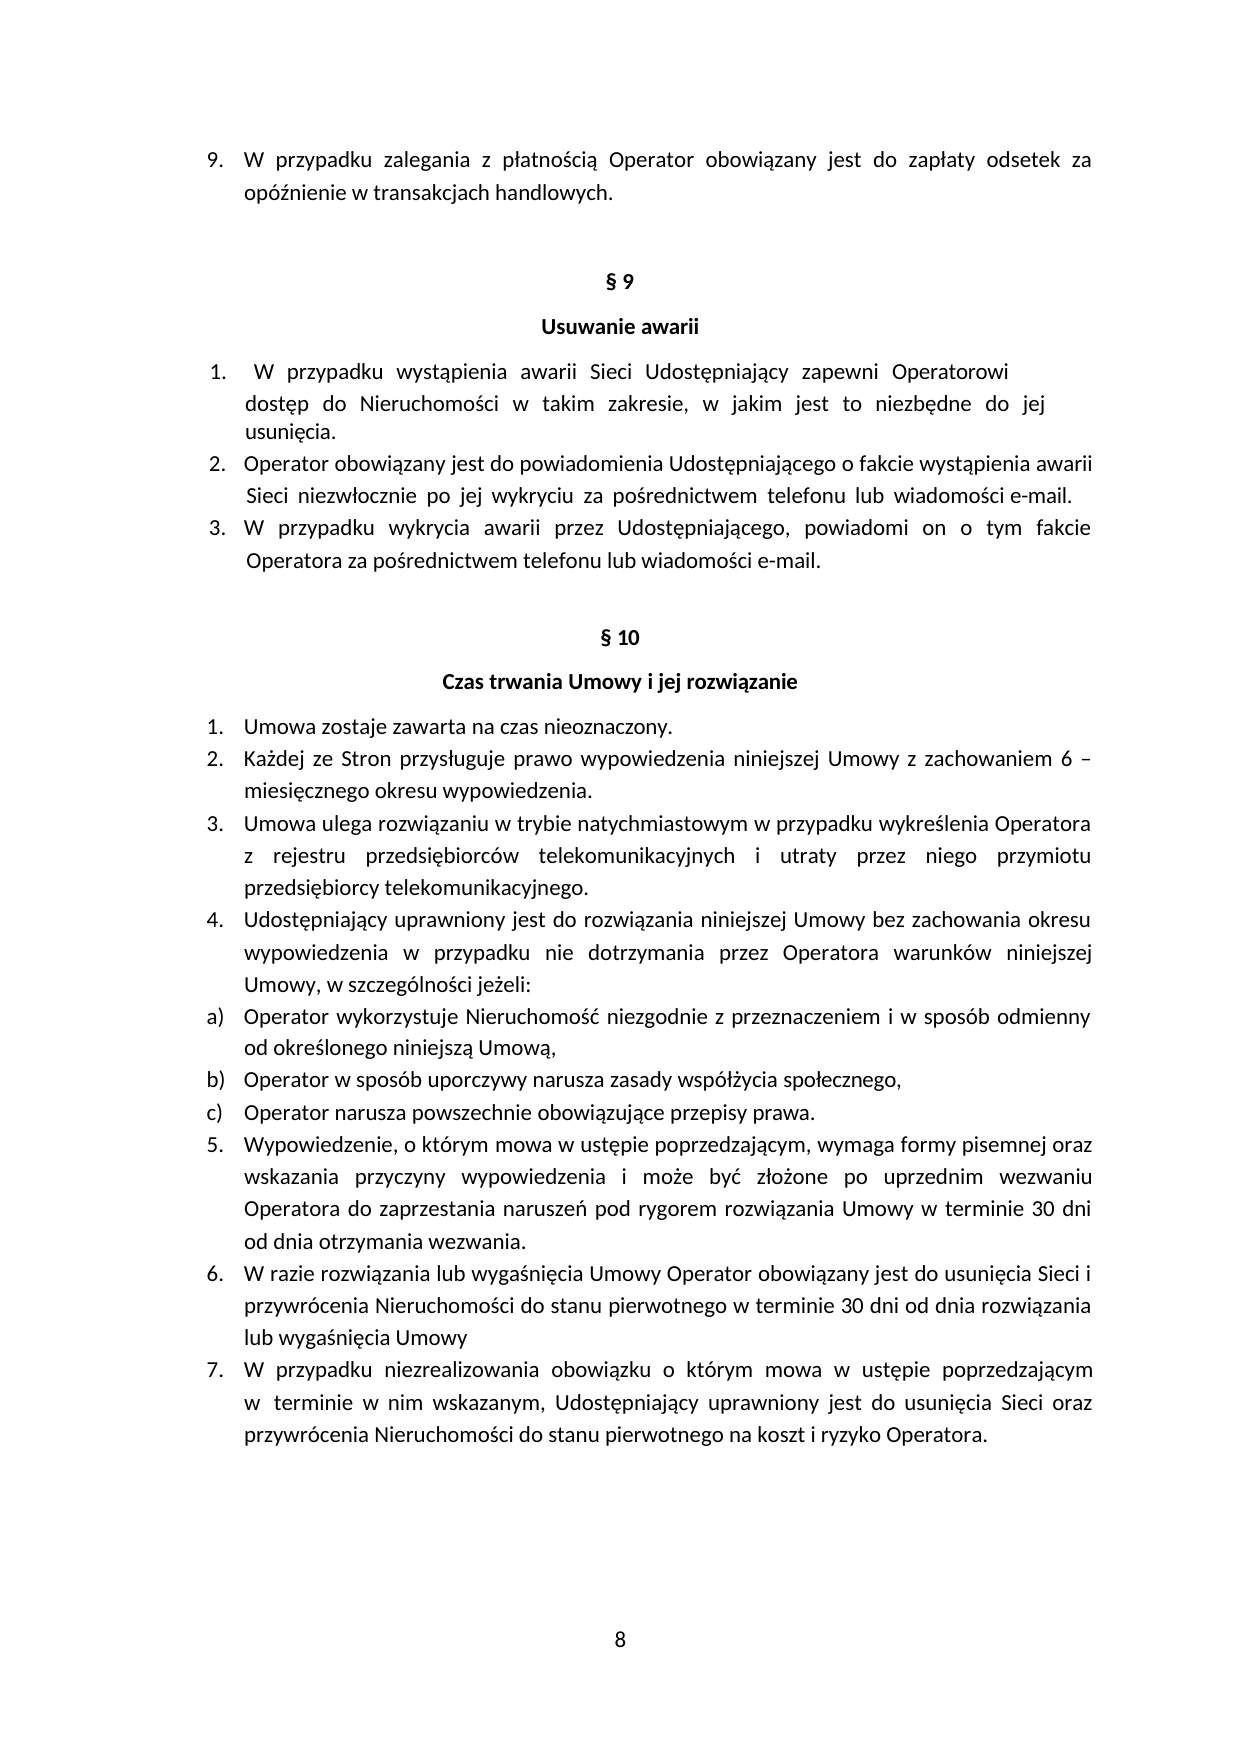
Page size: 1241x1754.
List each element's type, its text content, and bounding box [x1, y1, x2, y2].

text Usuwanie awarii [135, 312, 1105, 340]
list Operator obowiązany jest do powiadomienia Udostępniającego o fakcie wystąpienia awarii Sieci niezwłocznie po jej wykryciu za pośrednictwem telefonu lub wiadomości e-mail. [209, 449, 1093, 509]
list Umowa ulega rozwiązaniu w trybie natychmiastowym w przypadku wykreślenia Operatora z rejestru przedsiębiorców telekomunikacyjnych i utraty przez niego przymiotu przedsiębiorcy telekomunikacyjnego. [206, 809, 1093, 901]
list Operator wykorzystuje Nieruchomość niezgodnie z przeznaczeniem i w sposób odmienny od określonego niniejszą Umową, [206, 1002, 1092, 1062]
text § 9 [135, 267, 1105, 295]
text dostęp do Nieruchomości w takim zakresie, w jakim jest to niezbędne do jej usunięcia. [245, 389, 1046, 445]
list W przypadku wystąpienia awarii Sieci Udostępniający zapewni Operatorowi [209, 357, 1105, 385]
list Operator narusza powszechnie obowiązujące przepisy prawa. [206, 1098, 1105, 1126]
list W przypadku wykrycia awarii przez Udostępniającego, powiadomi on o tym fakcie Operatora za pośrednictwem telefonu lub wiadomości e-mail. [209, 513, 1093, 574]
list W razie rozwiązania lub wygaśnięcia Umowy Operator obowiązany jest do usunięcia Sieci i przywrócenia Nieruchomości do stanu pierwotnego w terminie 30 dni od dnia rozwiązania lub wygaśnięcia Umowy [206, 1259, 1093, 1351]
text § 10 [135, 623, 1105, 651]
list Wypowiedzenie, o którym mowa w ustępie poprzedzającym, wymaga formy pisemnej oraz wskazania przyczyny wypowiedzenia i może być złożone po uprzednim wezwaniu Operatora do zaprzestania naruszeń pod rygorem rozwiązania Umowy w terminie 30 dni od dnia otrzymania wezwania. [206, 1130, 1093, 1255]
text Czas trwania Umowy i jej rozwiązanie [135, 667, 1105, 695]
list W przypadku niezrealizowania obowiązku o którym mowa w ustępie poprzedzającym w terminie w nim wskazanym, Udostępniający uprawniony jest do usunięcia Sieci oraz przywrócenia Nieruchomości do stanu pierwotnego na koszt i ryzyko Operatora. [206, 1356, 1093, 1448]
list Operator w sposób uporczywy narusza zasady współżycia społecznego, [206, 1066, 1105, 1093]
list Każdej ze Stron przysługuje prawo wypowiedzenia niniejszej Umowy z zachowaniem 6 – miesięcznego okresu wypowiedzenia. [206, 744, 1093, 804]
list Udostępniający uprawniony jest do rozwiązania niniejszej Umowy bez zachowania okresu wypowiedzenia w przypadku nie dotrzymania przez Operatora warunków niniejszej Umowy, w szczególności jeżeli: [206, 905, 1093, 998]
list W przypadku zalegania z płatnością Operator obowiązany jest do zapłaty odsetek za opóźnienie w transakcjach handlowych. [206, 146, 1093, 206]
list Umowa zostaje zawarta na czas nieoznaczony. [206, 712, 1105, 740]
